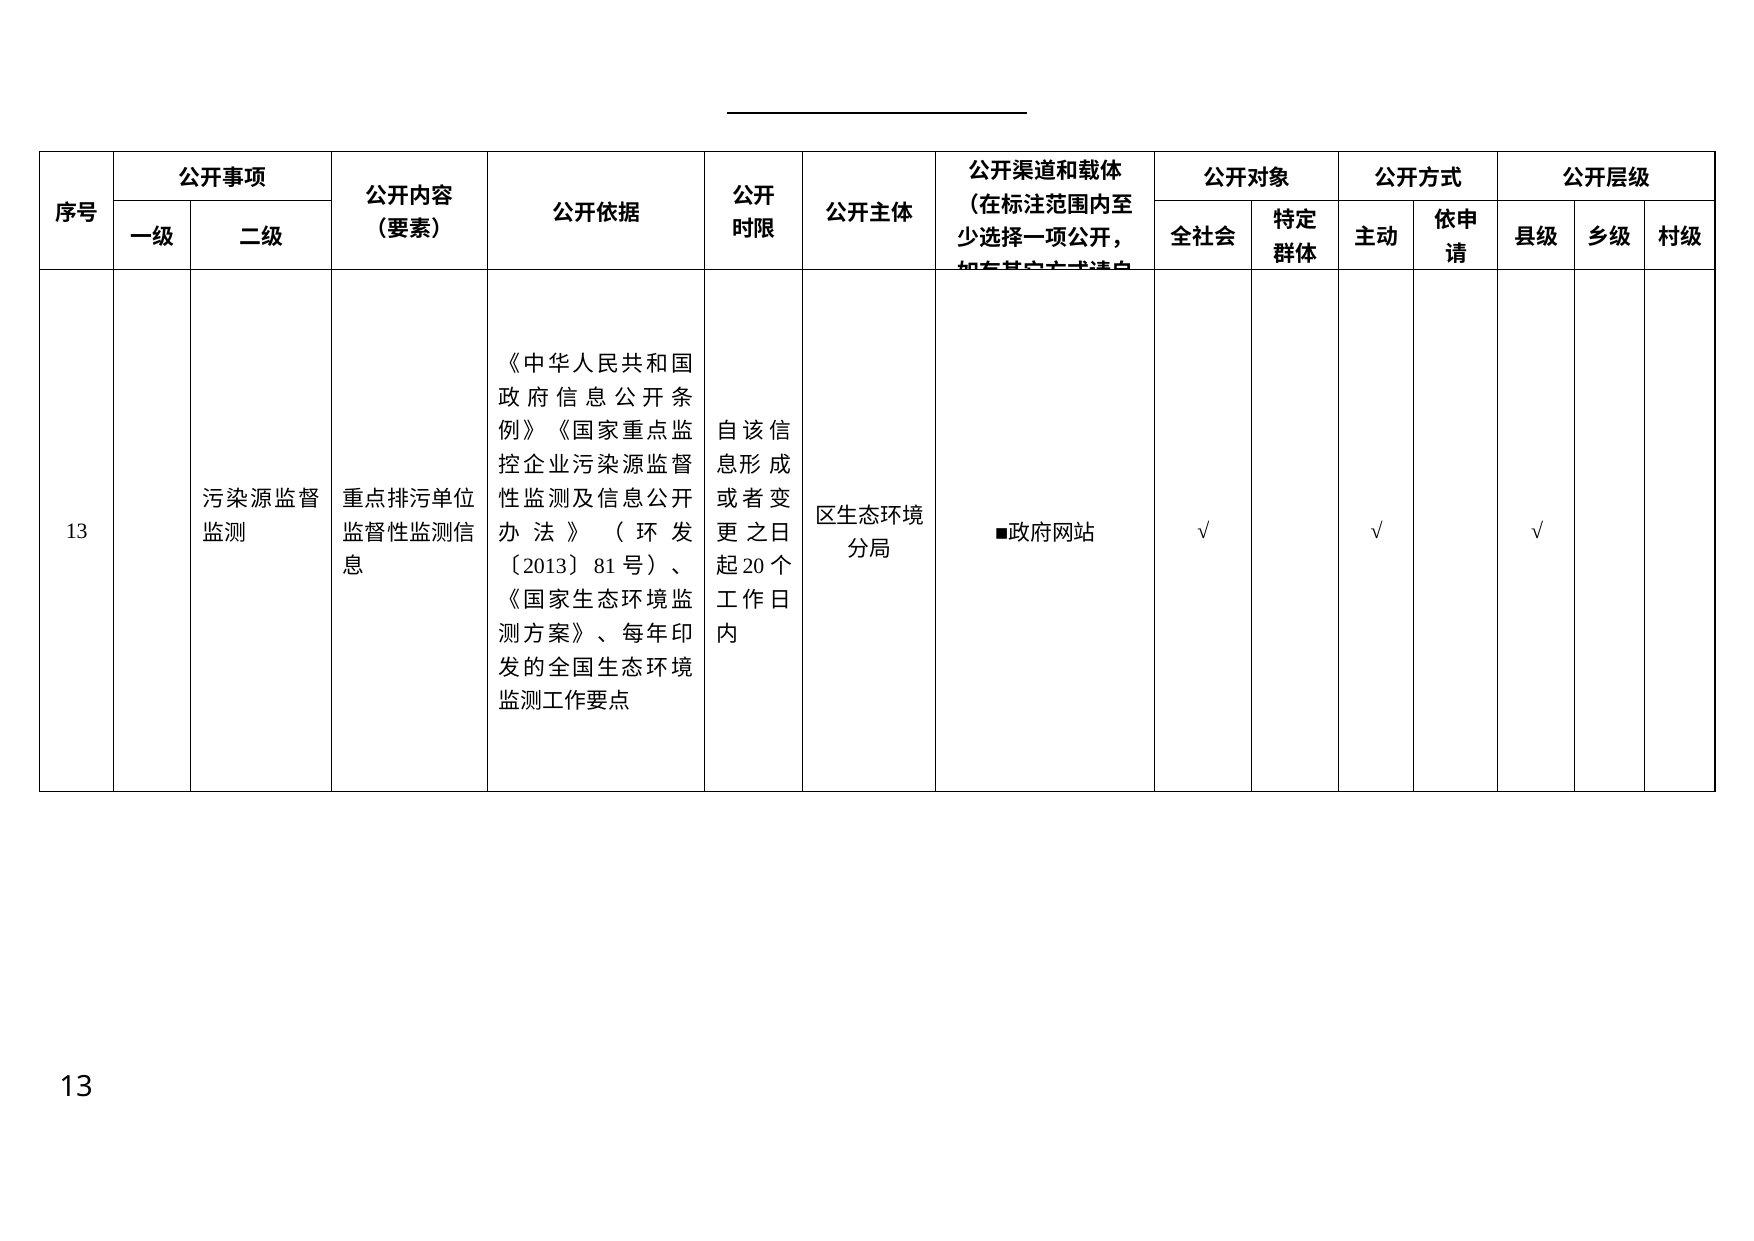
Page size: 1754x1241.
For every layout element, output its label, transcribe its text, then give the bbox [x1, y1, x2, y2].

table_cell 县级 [1498, 201, 1574, 269]
table_header 公开内容 （要素） [332, 152, 487, 269]
table_cell [1414, 270, 1497, 791]
table_cell 依申请 [1414, 201, 1497, 269]
table_cell [1645, 270, 1714, 791]
table_cell √ [1155, 270, 1251, 791]
table_cell 13 [40, 270, 113, 791]
table_header 序号 [40, 152, 113, 269]
table_cell 二级 [191, 201, 331, 269]
table_header 公开 时限 [705, 152, 802, 269]
table_cell ■政府网站 [936, 270, 1154, 791]
table_cell 特定 群体 [1252, 201, 1338, 269]
table_cell 污染源监督监测 [191, 270, 331, 791]
table_header 公开对象 [1155, 152, 1338, 200]
table_cell 《中华人民共和国政府信息公开条例》《国家重点监控企业污染源监督性监测及信息公开办法》（环发〔2013〕81号）、《国家生态环境监测方案》、每年印发的全国生态环境监测工作要点 [488, 270, 704, 791]
table_cell 重点排污单位监督性监测信息 [332, 270, 487, 791]
table_header 公开主体 [803, 152, 935, 269]
table_cell √ [1498, 270, 1574, 791]
table_cell 全社会 [1155, 201, 1251, 269]
table_cell 区生态环境分局 [803, 270, 935, 791]
table_header 公开依据 [488, 152, 704, 269]
table_header 公开事项 [114, 152, 331, 200]
table_cell [1575, 270, 1644, 791]
table_cell [1252, 270, 1338, 791]
table_cell 村级 [1645, 201, 1714, 269]
table_header 公开渠道和载体（在标注范围内至少选择一项公开，如有其它方式请自行添加） [936, 152, 1154, 269]
table_header 公开层级 [1498, 152, 1714, 200]
table_cell [114, 270, 190, 791]
table_cell 自该信息形 成或者变更 之日起20 个工作日内 [705, 270, 802, 791]
table_cell 主动 [1339, 201, 1413, 269]
table_cell 乡级 [1575, 201, 1644, 269]
table_cell √ [1339, 270, 1413, 791]
table_header 公开方式 [1339, 152, 1497, 200]
table_cell 一级 [114, 201, 190, 269]
